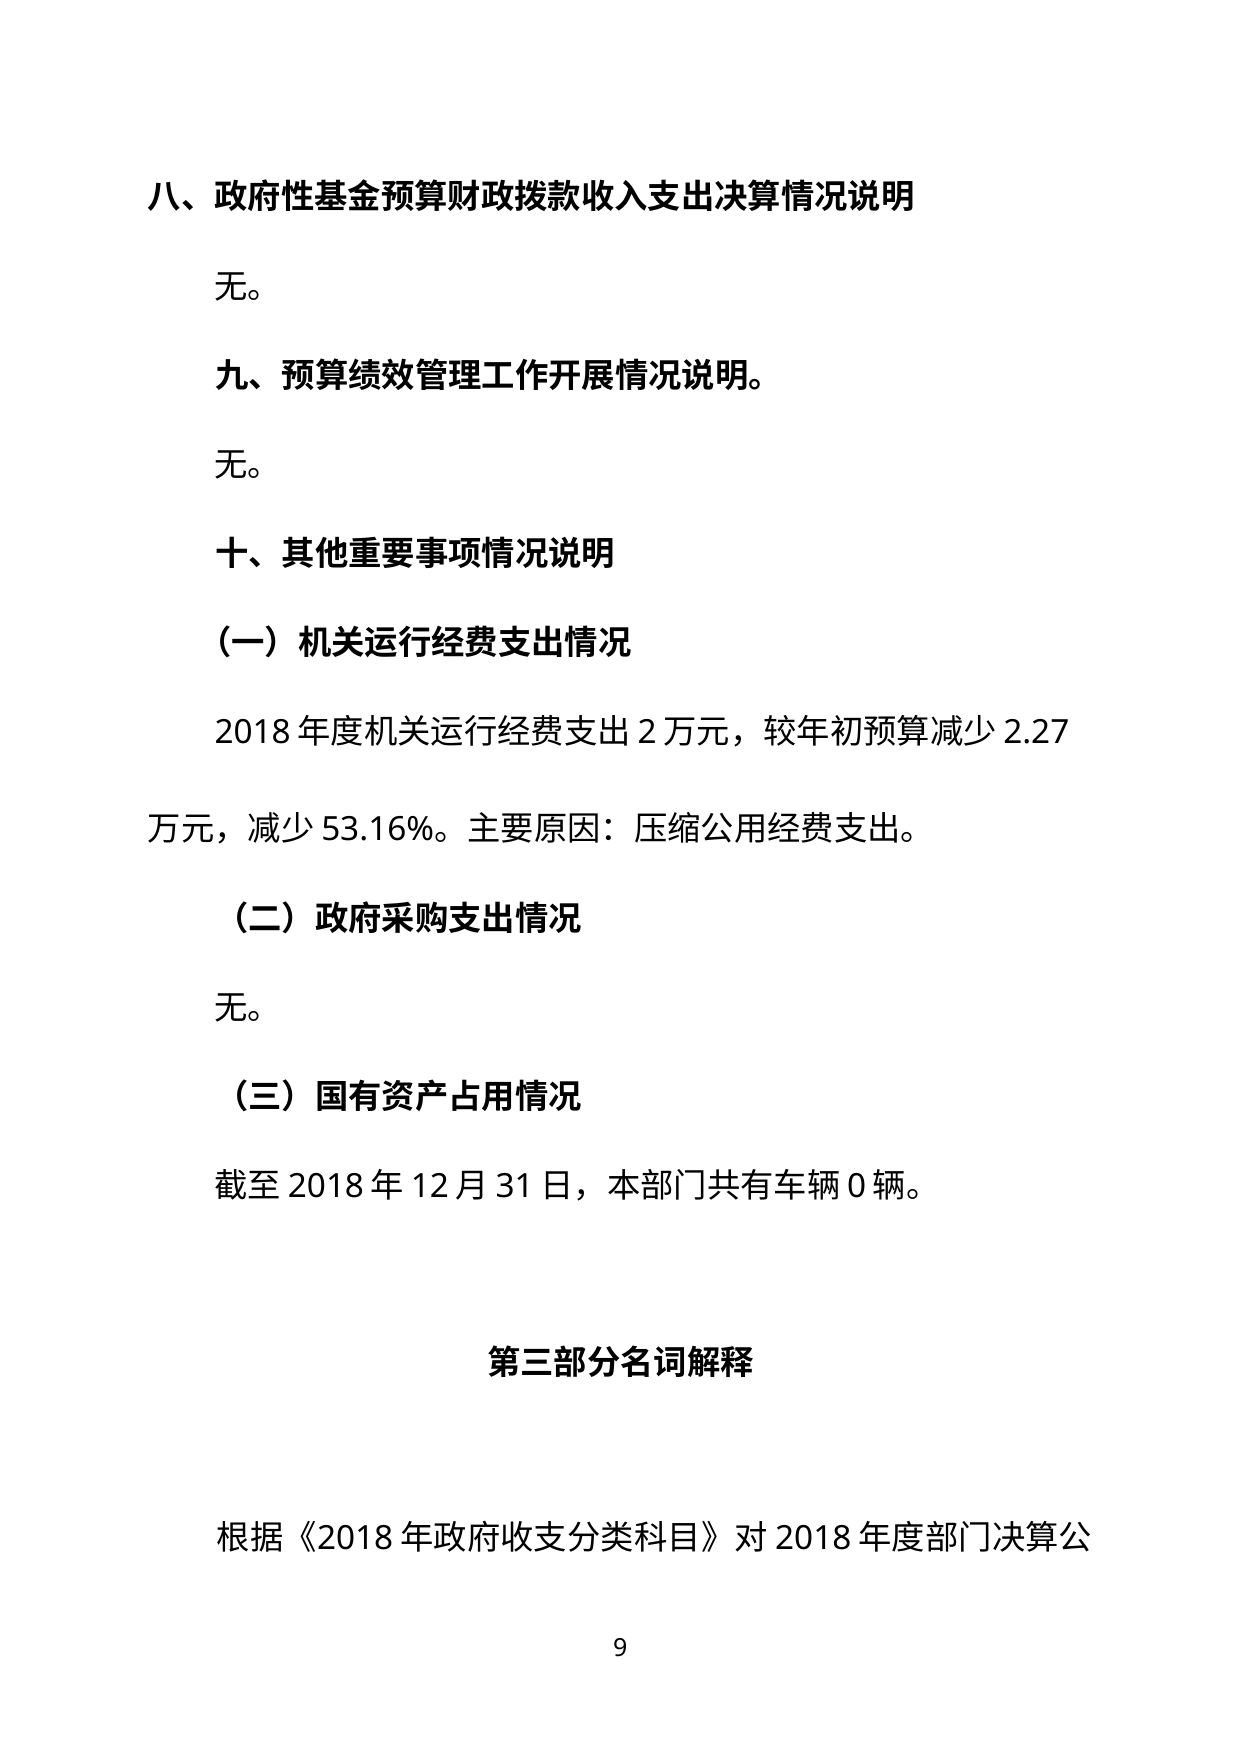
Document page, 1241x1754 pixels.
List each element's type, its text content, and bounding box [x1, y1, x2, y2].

text 第三部分名词解释 [148, 1327, 1092, 1392]
text 无。 [148, 972, 1092, 1037]
list 预算绩效管理工作开展情况说明。 [148, 340, 1092, 405]
text （三）国有资产占用情况 [148, 1061, 1092, 1126]
text （一）机关运行经费支出情况 [148, 607, 1092, 672]
text 2018年度机关运行经费支出2万元，较年初预算减少2.27万元，减少53.16%。主要原因：压缩公用经费支出。 [148, 696, 1092, 859]
text 无。 [148, 251, 1092, 316]
text 截至2018年12月31日，本部门共有车辆0辆。 [148, 1150, 1092, 1215]
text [148, 1502, 1092, 1567]
text 八、政府性基金预算财政拨款收入支出决算情况说明 [148, 162, 1092, 227]
text 无。 [148, 429, 1092, 494]
text （二）政府采购支出情况 [148, 883, 1092, 948]
text 十、其他重要事项情况说明 [148, 518, 1092, 583]
